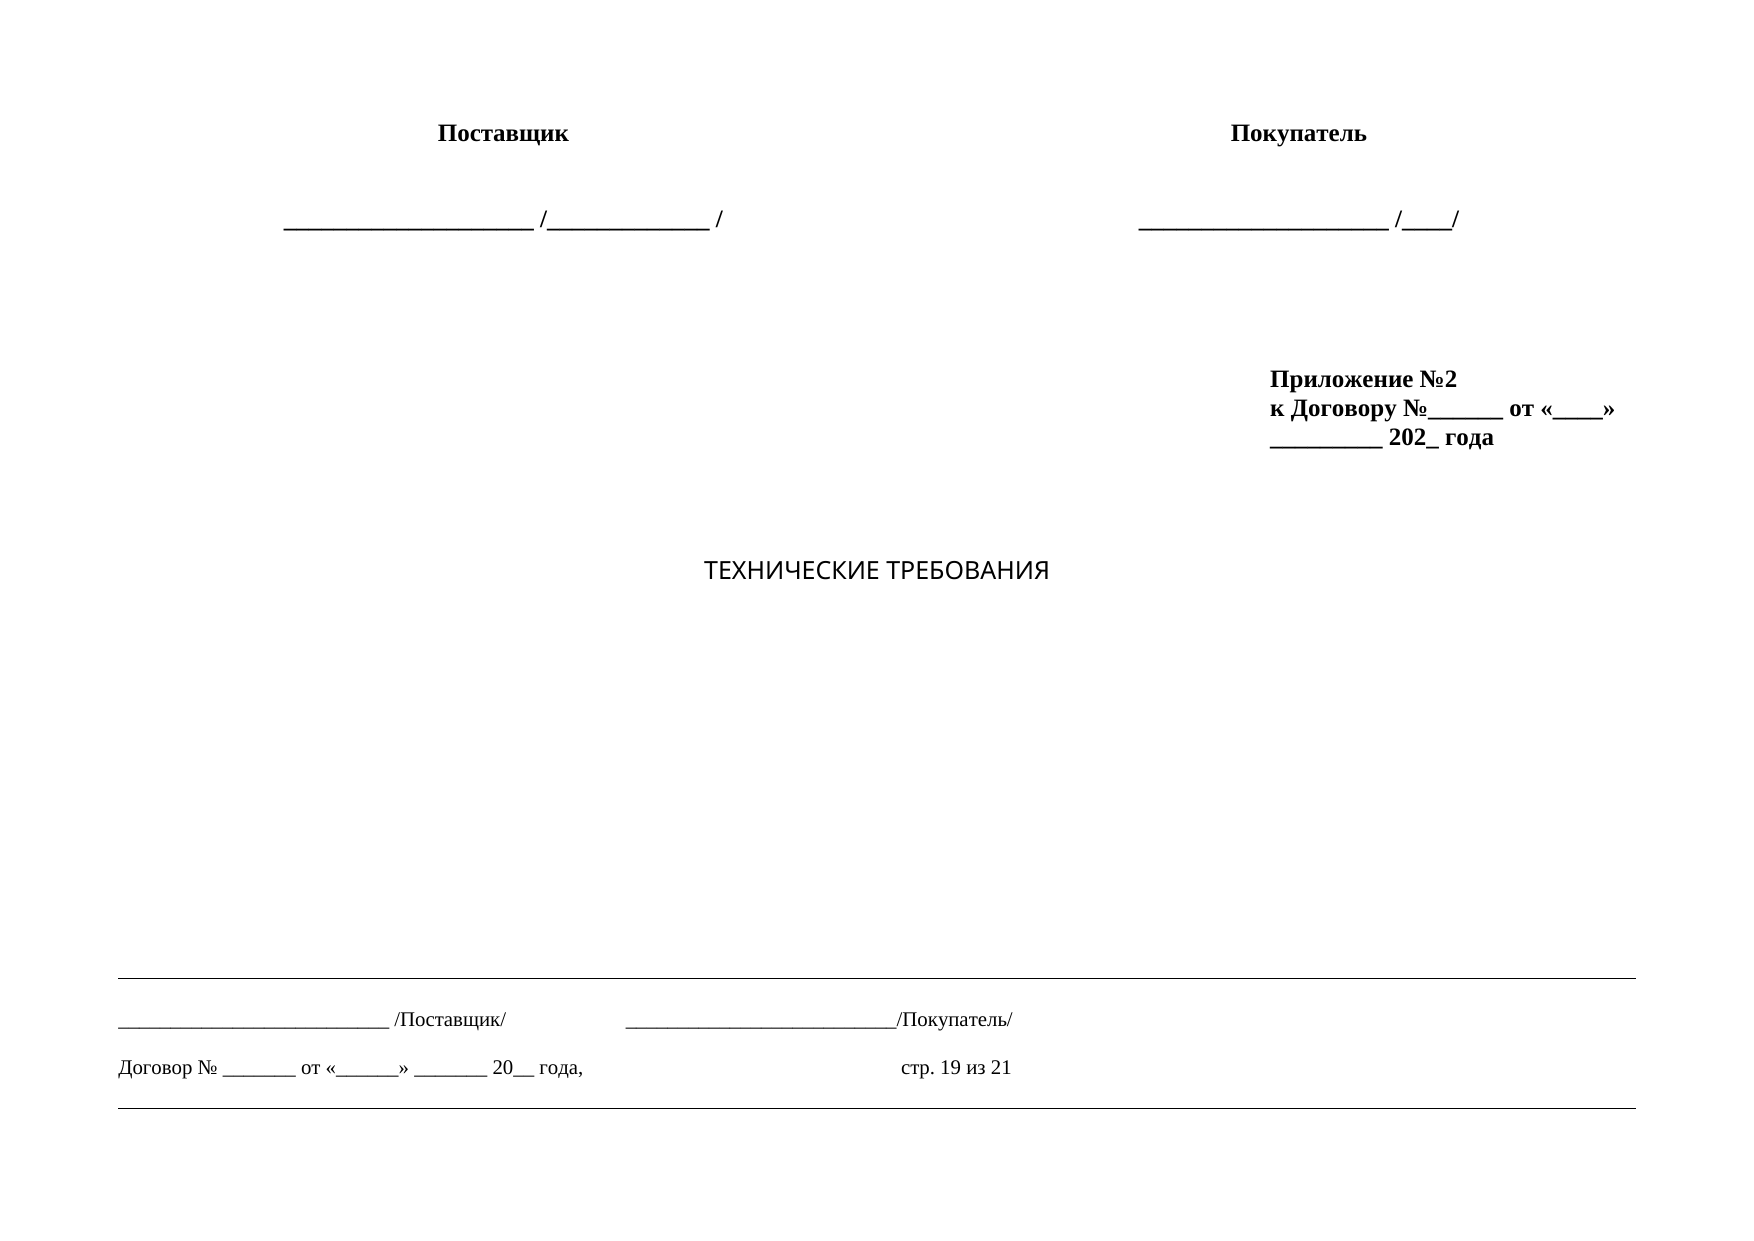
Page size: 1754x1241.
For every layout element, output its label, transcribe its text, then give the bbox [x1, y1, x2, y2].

table_header Покупатель ____________________ /____/ [888, 118, 1709, 233]
text Приложение №2 [1270, 364, 1636, 393]
text ТЕХНИЧЕСКИЕ ТРЕБОВАНИЯ [118, 552, 1636, 587]
table_header Поставщик ____________________ /_____________ / [118, 118, 888, 233]
text к Договору №______ от «____» _________ 202_ года [1270, 393, 1636, 450]
